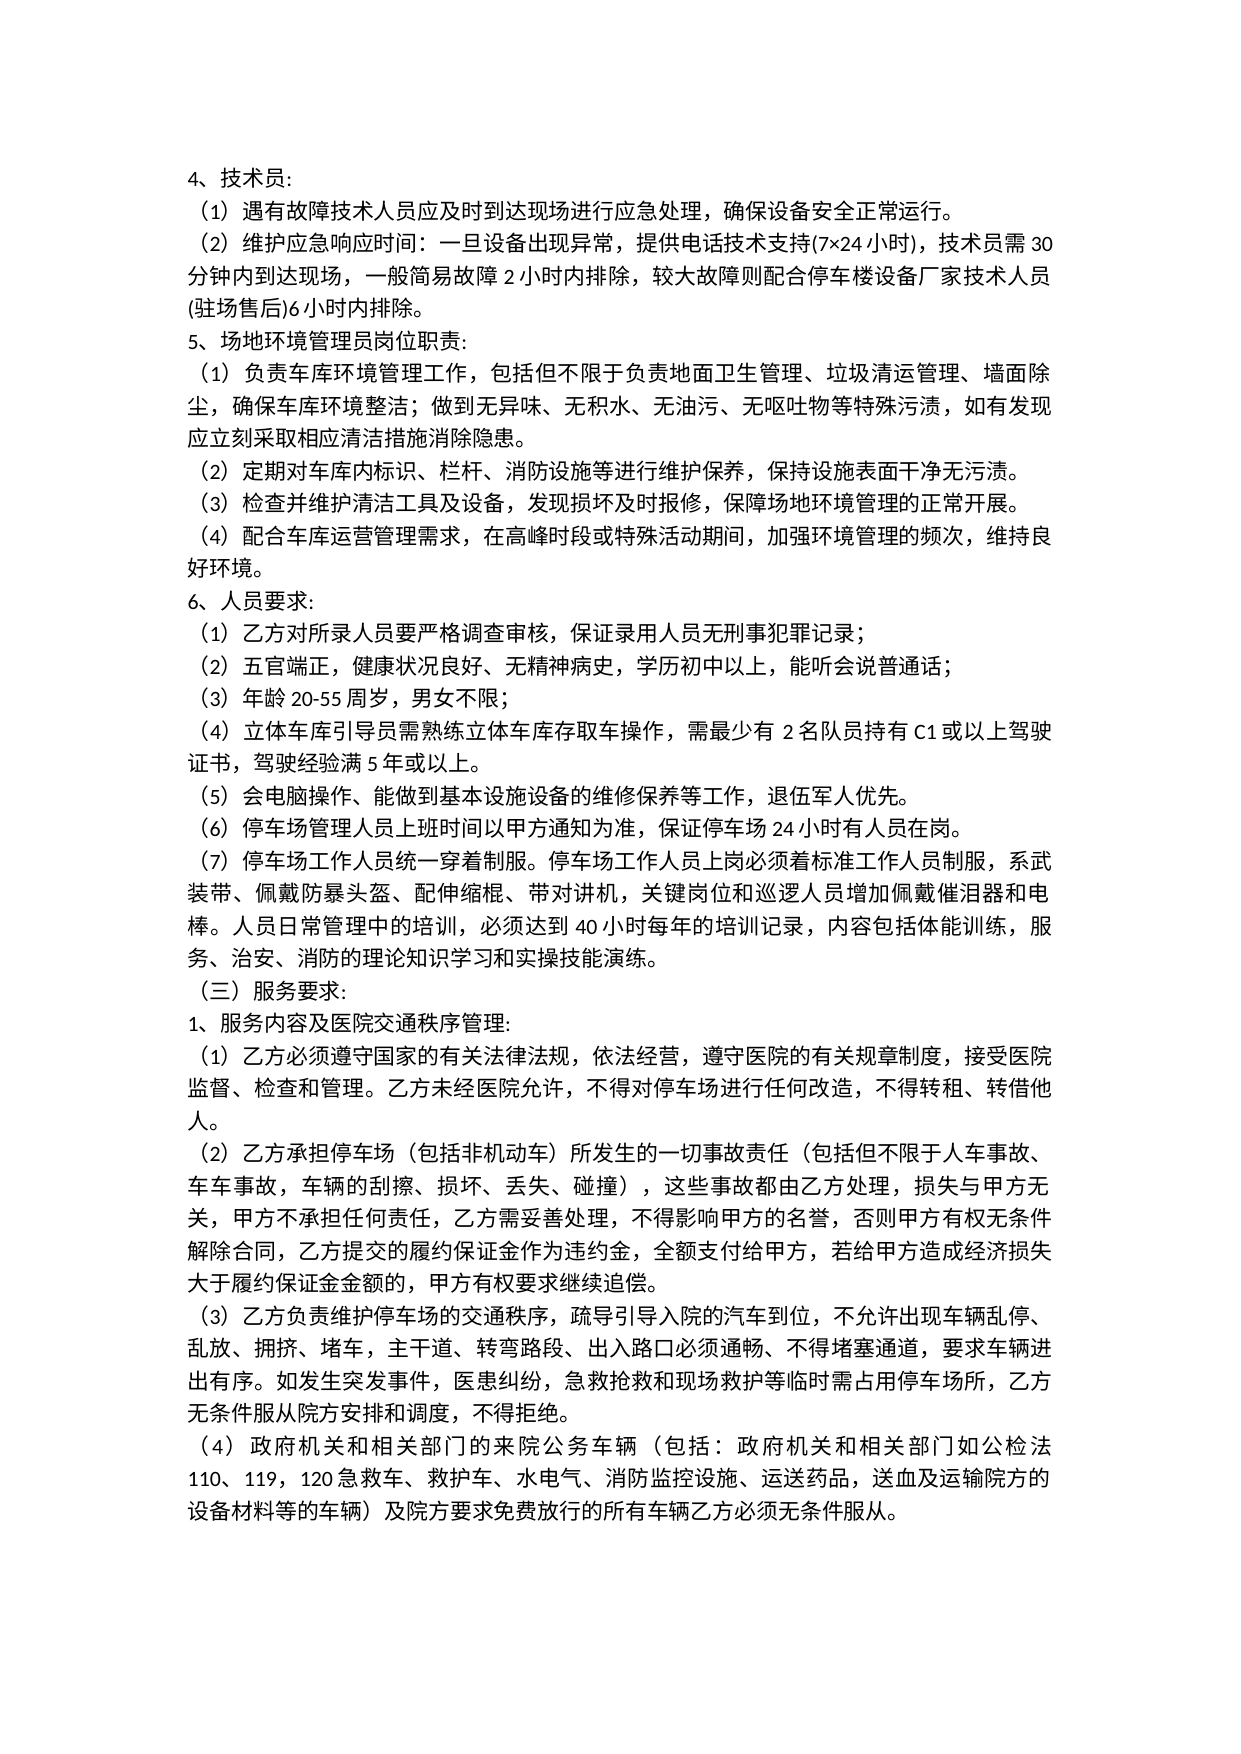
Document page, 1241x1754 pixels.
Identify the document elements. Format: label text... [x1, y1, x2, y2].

text （2）维护应急响应时间：一旦设备出现异常，提供电话技术支持(7×24小时)，技术员需30分钟内到达现场，一般简易故障2小时内排除，较大故障则配合停车楼设备厂家技术人员(驻场售后)6小时内排除。 [187, 227, 1053, 324]
text （3）检查并维护清洁工具及设备，发现损坏及时报修，保障场地环境管理的正常开展。 [187, 487, 1053, 519]
text （6）停车场管理人员上班时间以甲方通知为准，保证停车场24小时有人员在岗。 [187, 812, 1053, 844]
text （3）年龄20-55周岁，男女不限； [187, 682, 1053, 714]
text 6、人员要求: [187, 584, 1053, 617]
text （4）配合车库运营管理需求，在高峰时段或特殊活动期间，加强环境管理的频次，维持良好环境。 [187, 519, 1053, 584]
text （2）定期对车库内标识、栏杆、消防设施等进行维护保养，保持设施表面干净无污渍。 [187, 454, 1053, 487]
text （1）遇有故障技术人员应及时到达现场进行应急处理，确保设备安全正常运行。 [187, 194, 1053, 227]
text （4）立体车库引导员需熟练立体车库存取车操作，需最少有2名队员持有C1或以上驾驶证书，驾驶经验满5年或以上。 [187, 714, 1053, 779]
text （5）会电脑操作、能做到基本设施设备的维修保养等工作，退伍军人优先。 [187, 779, 1053, 812]
text （1）负责车库环境管理工作，包括但不限于负责地面卫生管理、垃圾清运管理、墙面除尘，确保车库环境整洁；做到无异味、无积水、无油污、无呕吐物等特殊污渍，如有发现应立刻采取相应清洁措施消除隐患。 [187, 357, 1053, 454]
text （2）五官端正，健康状况良好、无精神病史，学历初中以上，能听会说普通话； [187, 649, 1053, 682]
text （7）停车场工作人员统一穿着制服。停车场工作人员上岗必须着标准工作人员制服，系武装带、佩戴防暴头盔、配伸缩棍、带对讲机，关键岗位和巡逻人员增加佩戴催泪器和电棒。人员日常管理中的培训，必须达到40小时每年的培训记录，内容包括体能训练，服务、治安、消防的理论知识学习和实操技能演练。 [187, 844, 1053, 974]
text （2）乙方承担停车场（包括非机动车）所发生的一切事故责任（包括但不限于人车事故、车车事故，车辆的刮擦、损坏、丢失、碰撞），这些事故都由乙方处理，损失与甲方无关，甲方不承担任何责任，乙方需妥善处理，不得影响甲方的名誉，否则甲方有权无条件解除合同，乙方提交的履约保证金作为违约金，全额支付给甲方，若给甲方造成经济损失大于履约保证金金额的，甲方有权要求继续追偿。 [187, 1137, 1053, 1299]
text （1）乙方对所录人员要严格调查审核，保证录用人员无刑事犯罪记录； [187, 617, 1053, 649]
text （4）政府机关和相关部门的来院公务车辆（包括：政府机关和相关部门如公检法110、119，120急救车、救护车、水电气、消防监控设施、运送药品，送血及运输院方的设备材料等的车辆）及院方要求免费放行的所有车辆乙方必须无条件服从。 [187, 1429, 1053, 1527]
text 4、技术员: [187, 162, 1053, 194]
text 1、服务内容及医院交通秩序管理: [187, 1007, 1053, 1039]
text （1）乙方必须遵守国家的有关法律法规，依法经营，遵守医院的有关规章制度，接受医院监督、检查和管理。乙方未经医院允许，不得对停车场进行任何改造，不得转租、转借他人。 [187, 1039, 1053, 1137]
text （3）乙方负责维护停车场的交通秩序，疏导引导入院的汽车到位，不允许出现车辆乱停、乱放、拥挤、堵车，主干道、转弯路段、出入路口必须通畅、不得堵塞通道，要求车辆进出有序。如发生突发事件，医患纠纷，急救抢救和现场救护等临时需占用停车场所，乙方无条件服从院方安排和调度，不得拒绝。 [187, 1299, 1053, 1429]
text （三）服务要求: [187, 974, 1053, 1007]
text 5、场地环境管理员岗位职责: [187, 324, 1053, 357]
